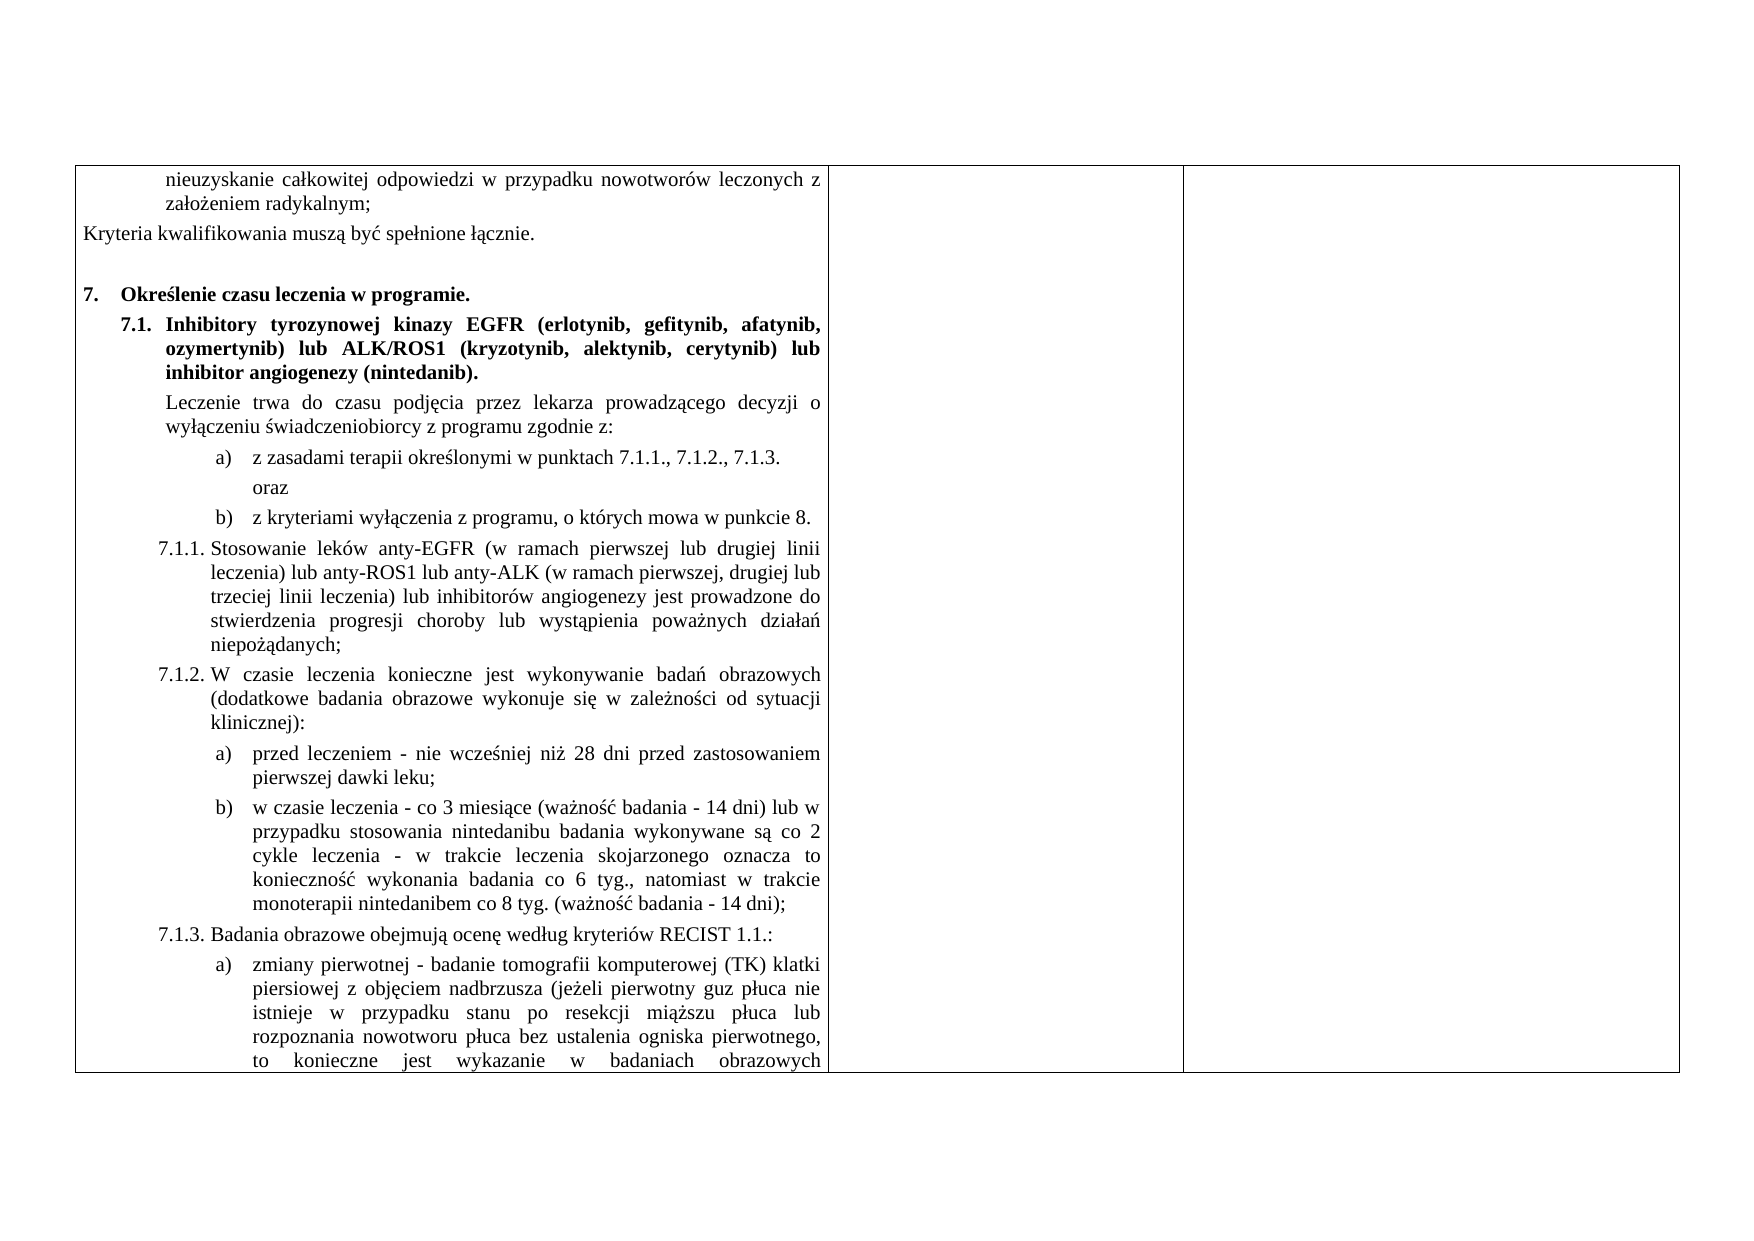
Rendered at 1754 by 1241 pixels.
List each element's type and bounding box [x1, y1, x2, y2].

table_cell [1184, 166, 1679, 1072]
table_cell [829, 166, 1183, 1072]
table_cell [76, 166, 828, 1072]
